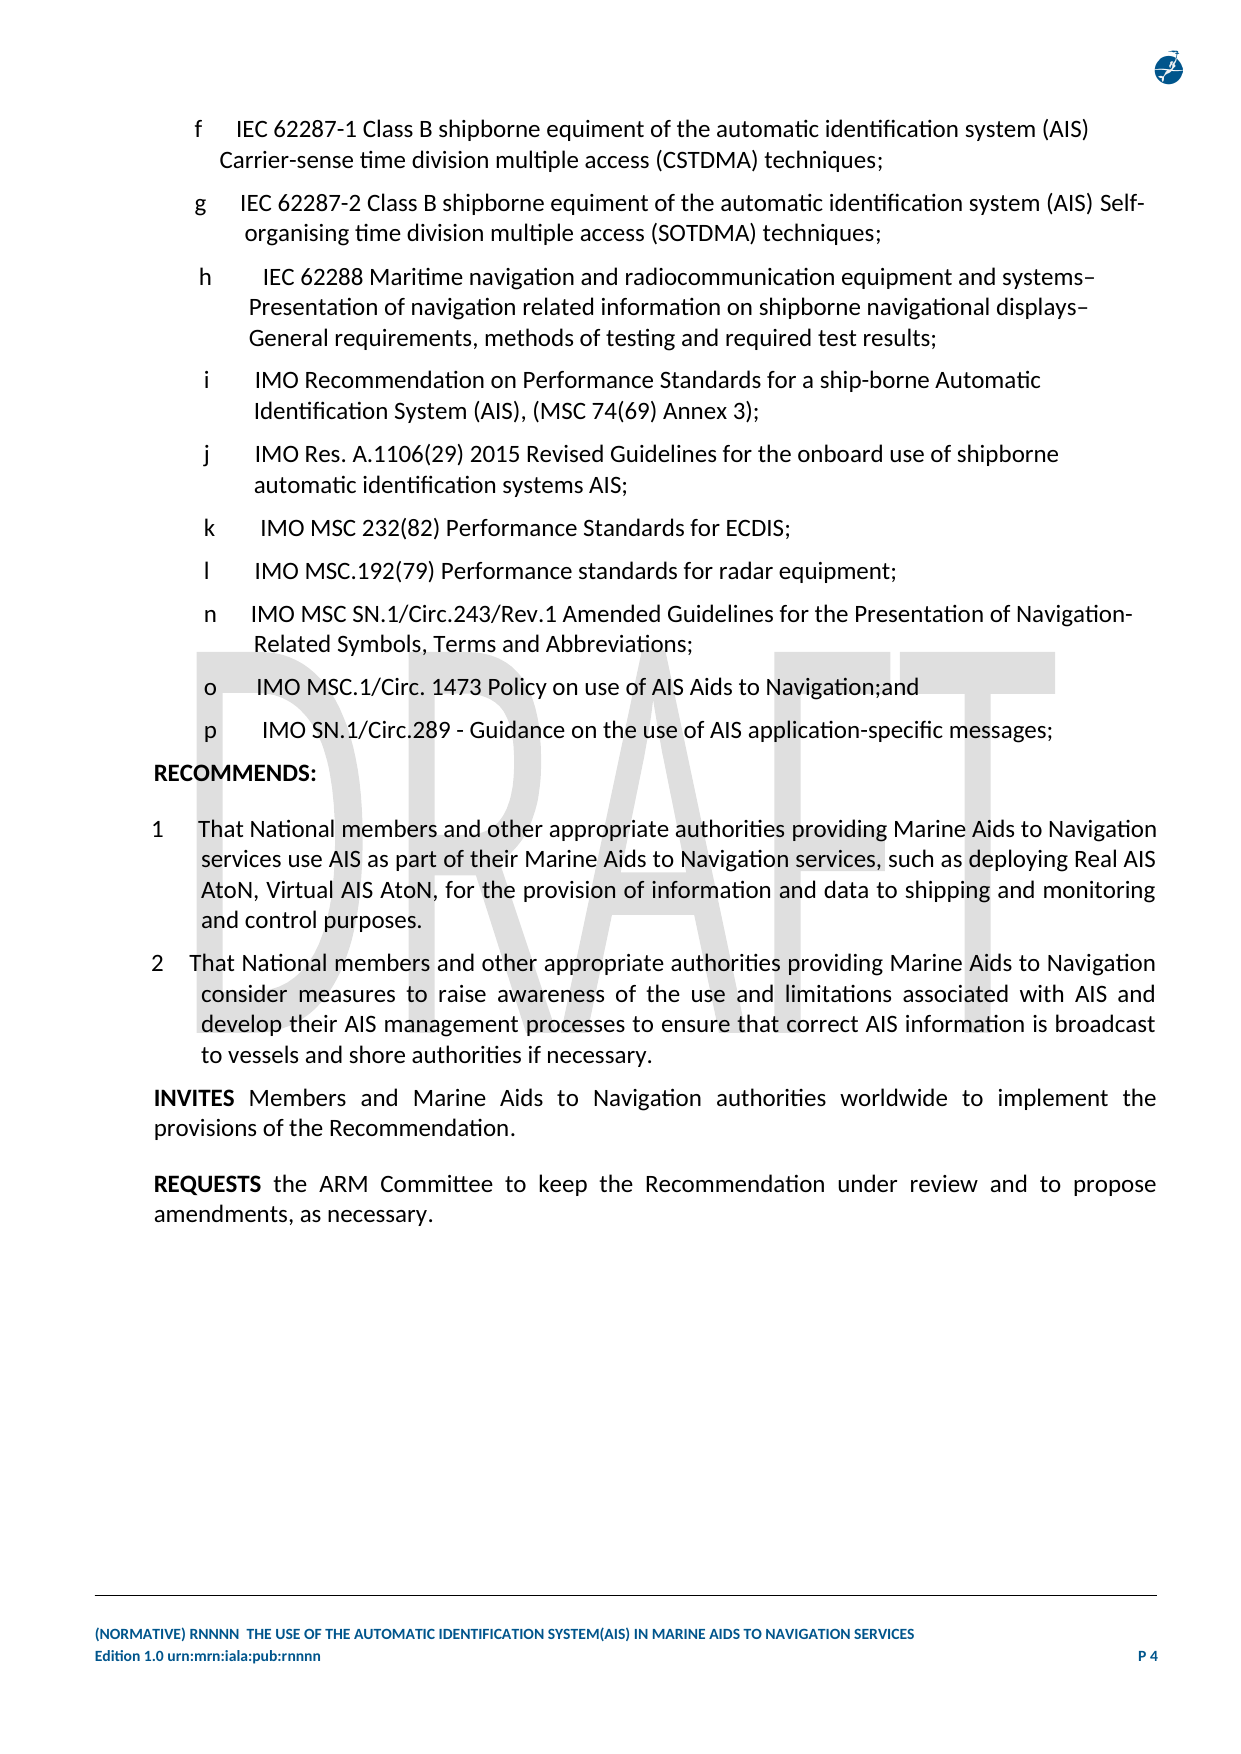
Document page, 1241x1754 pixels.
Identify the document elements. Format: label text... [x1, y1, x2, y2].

list 1 That National members and other appropriate authorities providing Marine Aids to Navigation services use AIS as part of their Marine Aids to Navigation services, such as deploying Real AIS AtoN, Virtual AIS AtoN, for the provision of information and data to shipping and monitoring and control purposes. [151, 813, 1157, 935]
list j IMO Res. A.1106(29) 2015 Revised Guidelines for the onboard use of shipborne automatic identification systems AIS; [203, 438, 1157, 499]
text INVITES Members and Marine Aids to Navigation authorities worldwide to implement the provisions of the Recommendation. [153, 1082, 1157, 1143]
list g IEC 62287-2 Class B shipborne equiment of the automatic identification system (AIS) Self-organising time division multiple access (SOTDMA) techniques; [194, 187, 1157, 248]
text RECOMMENDS: [153, 757, 1157, 788]
list l IMO MSC.192(79) Performance standards for radar equipment; [203, 555, 1157, 585]
list k IMO MSC 232(82) Performance Standards for ECDIS; [203, 512, 1157, 542]
list i IMO Recommendation on Performance Standards for a ship-borne Automatic Identification System (AIS), (MSC 74(69) Annex 3); [203, 365, 1157, 426]
picture [1123, 0, 1241, 119]
list h IEC 62288 Maritime navigation and radiocommunication equipment and systems–Presentation of navigation related information on shipborne navigational displays–General requirements, methods of testing and required test results; [198, 261, 1157, 352]
list f IEC 62287-1 Class B shipborne equiment of the automatic identification system (AIS) Carrier-sense time division multiple access (CSTDMA) techniques; [194, 113, 1157, 174]
list 2 That National members and other appropriate authorities providing Marine Aids to Navigation consider measures to raise awareness of the use and limitations associated with AIS and develop their AIS management processes to ensure that correct AIS information is broadcast to vessels and shore authorities if necessary. [151, 947, 1157, 1069]
list o IMO MSC.1/Circ. 1473 Policy on use of AIS Aids to Navigation;and [203, 671, 1157, 702]
list n IMO MSC SN.1/Circ.243/Rev.1 Amended Guidelines for the Presentation of Navigation-Related Symbols, Terms and Abbreviations; [203, 598, 1157, 659]
list p IMO SN.1/Circ.289 - Guidance on the use of AIS application-specific messages; [203, 714, 1157, 745]
text REQUESTS the ARM Committee to keep the Recommendation under review and to propose amendments, as necessary. [153, 1168, 1157, 1229]
